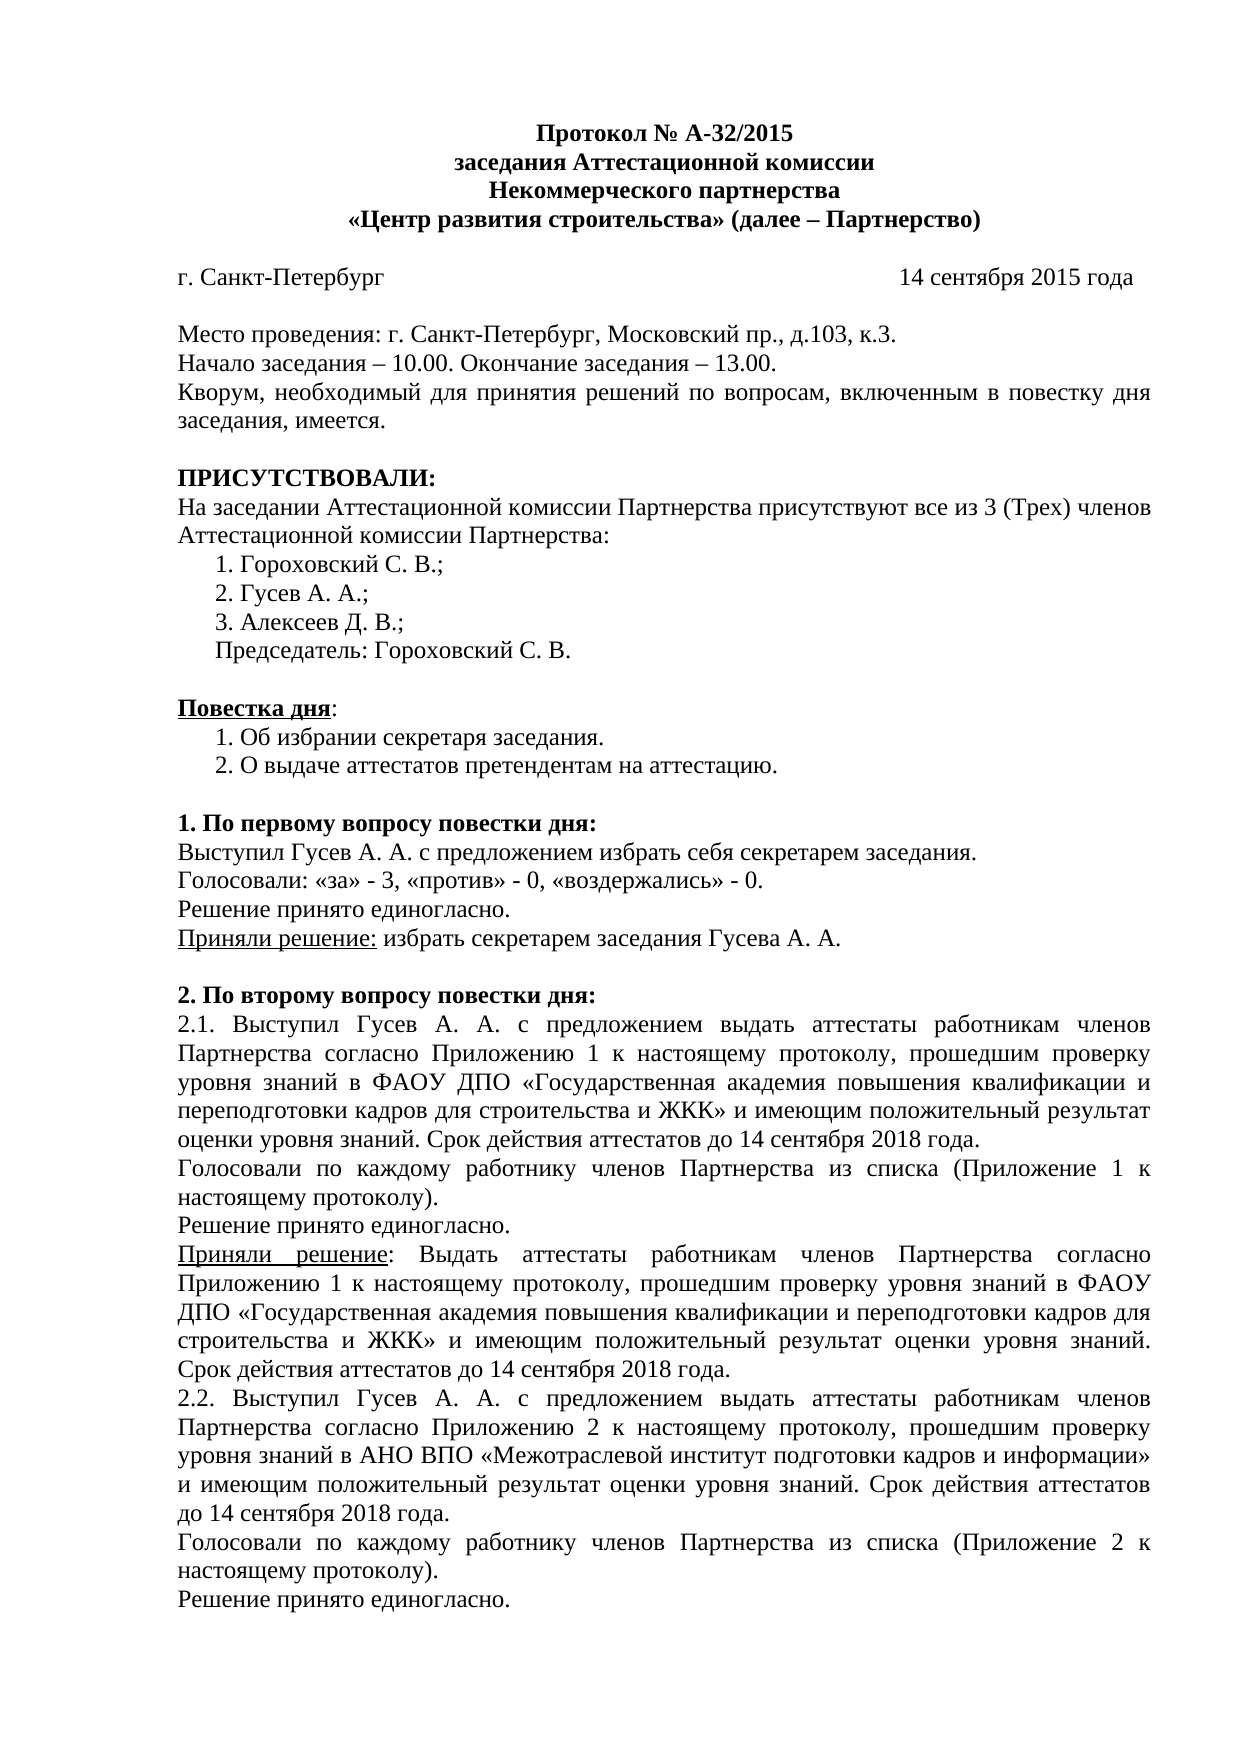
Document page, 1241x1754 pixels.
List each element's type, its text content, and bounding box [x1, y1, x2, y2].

text Голосовали по каждому работнику членов Партнерства из списка (Приложение 2 к настоящему протоколу). [177, 1527, 1152, 1584]
text Голосовали: «за» - 3, «против» - 0, «воздержались» - 0. [177, 866, 1152, 894]
text Некоммерческого партнерства [177, 176, 1152, 204]
text 2. По второму вопросу повестки дня: [177, 981, 1152, 1009]
text Приняли решение: избрать секретарем заседания Гусева А. А. [177, 923, 1152, 952]
text Решение принято единогласно. [177, 894, 1152, 923]
text Выступил Гусев А. А. с предложением избрать себя секретарем заседания. [177, 837, 1152, 866]
text Приняли решение: Выдать аттестаты работникам членов Партнерства согласно Приложению 1 к настоящему протоколу, прошедшим проверку уровня знаний в ФАОУ ДПО «Государственная академия повышения квалификации и переподготовки кадров для строительства и ЖКК» и имеющим положительный результат оценки уровня знаний. Срок действия аттестатов до 14 сентября 2018 года. [177, 1239, 1152, 1383]
text 2. Гусев А. А.; [215, 578, 1152, 607]
text Кворум, необходимый для принятия решений по вопросам, включенным в повестку дня заседания, имеется. [177, 377, 1152, 434]
text 1. Гороховский С. В.; [215, 549, 1152, 578]
text «Центр развития строительства» (далее – Партнерство) [177, 204, 1152, 233]
text Начало заседания – 10.00. Окончание заседания – 13.00. [177, 348, 1152, 377]
text 2.1. Выступил Гусев А. А. с предложением выдать аттестаты работникам членов Партнерства согласно Приложению 1 к настоящему протоколу, прошедшим проверку уровня знаний в ФАОУ ДПО «Государственная академия повышения квалификации и переподготовки кадров для строительства и ЖКК» и имеющим положительный результат оценки уровня знаний. Срок действия аттестатов до 14 сентября 2018 года. [177, 1009, 1152, 1153]
text Повестка дня: [177, 693, 1152, 722]
text Председатель: Гороховский С. В. [215, 636, 1152, 664]
text На заседании Аттестационной комиссии Партнерства присутствуют все из 3 (Трех) членов Аттестационной комиссии Партнерства: [177, 492, 1152, 549]
text Решение принято единогласно. [177, 1211, 1152, 1239]
text ПРИСУТСТВОВАЛИ: [177, 463, 1152, 492]
text Место проведения: г. Санкт-Петербург, Московский пр., д.103, к.3. [177, 319, 1152, 348]
text Решение принято единогласно. [177, 1584, 1152, 1613]
text заседания Аттестационной комиссии [177, 147, 1152, 176]
text 1. По первому вопросу повестки дня: [177, 808, 1152, 837]
text г. Санкт-Петербург 14 сентября 2015 года [177, 262, 1152, 291]
text Голосовали по каждому работнику членов Партнерства из списка (Приложение 1 к настоящему протоколу). [177, 1153, 1152, 1211]
text 2. О выдаче аттестатов претендентам на аттестацию. [215, 751, 1152, 779]
text 2.2. Выступил Гусев А. А. с предложением выдать аттестаты работникам членов Партнерства согласно Приложению 2 к настоящему протоколу, прошедшим проверку уровня знаний в АНО ВПО «Межотраслевой институт подготовки кадров и информации» и имеющим положительный результат оценки уровня знаний. Срок действия аттестатов до 14 сентября 2018 года. [177, 1383, 1152, 1527]
text 3. Алексеев Д. В.; [215, 607, 1152, 636]
text Протокол № А-32/2015 [177, 118, 1152, 147]
text 1. Об избрании секретаря заседания. [215, 722, 1152, 751]
